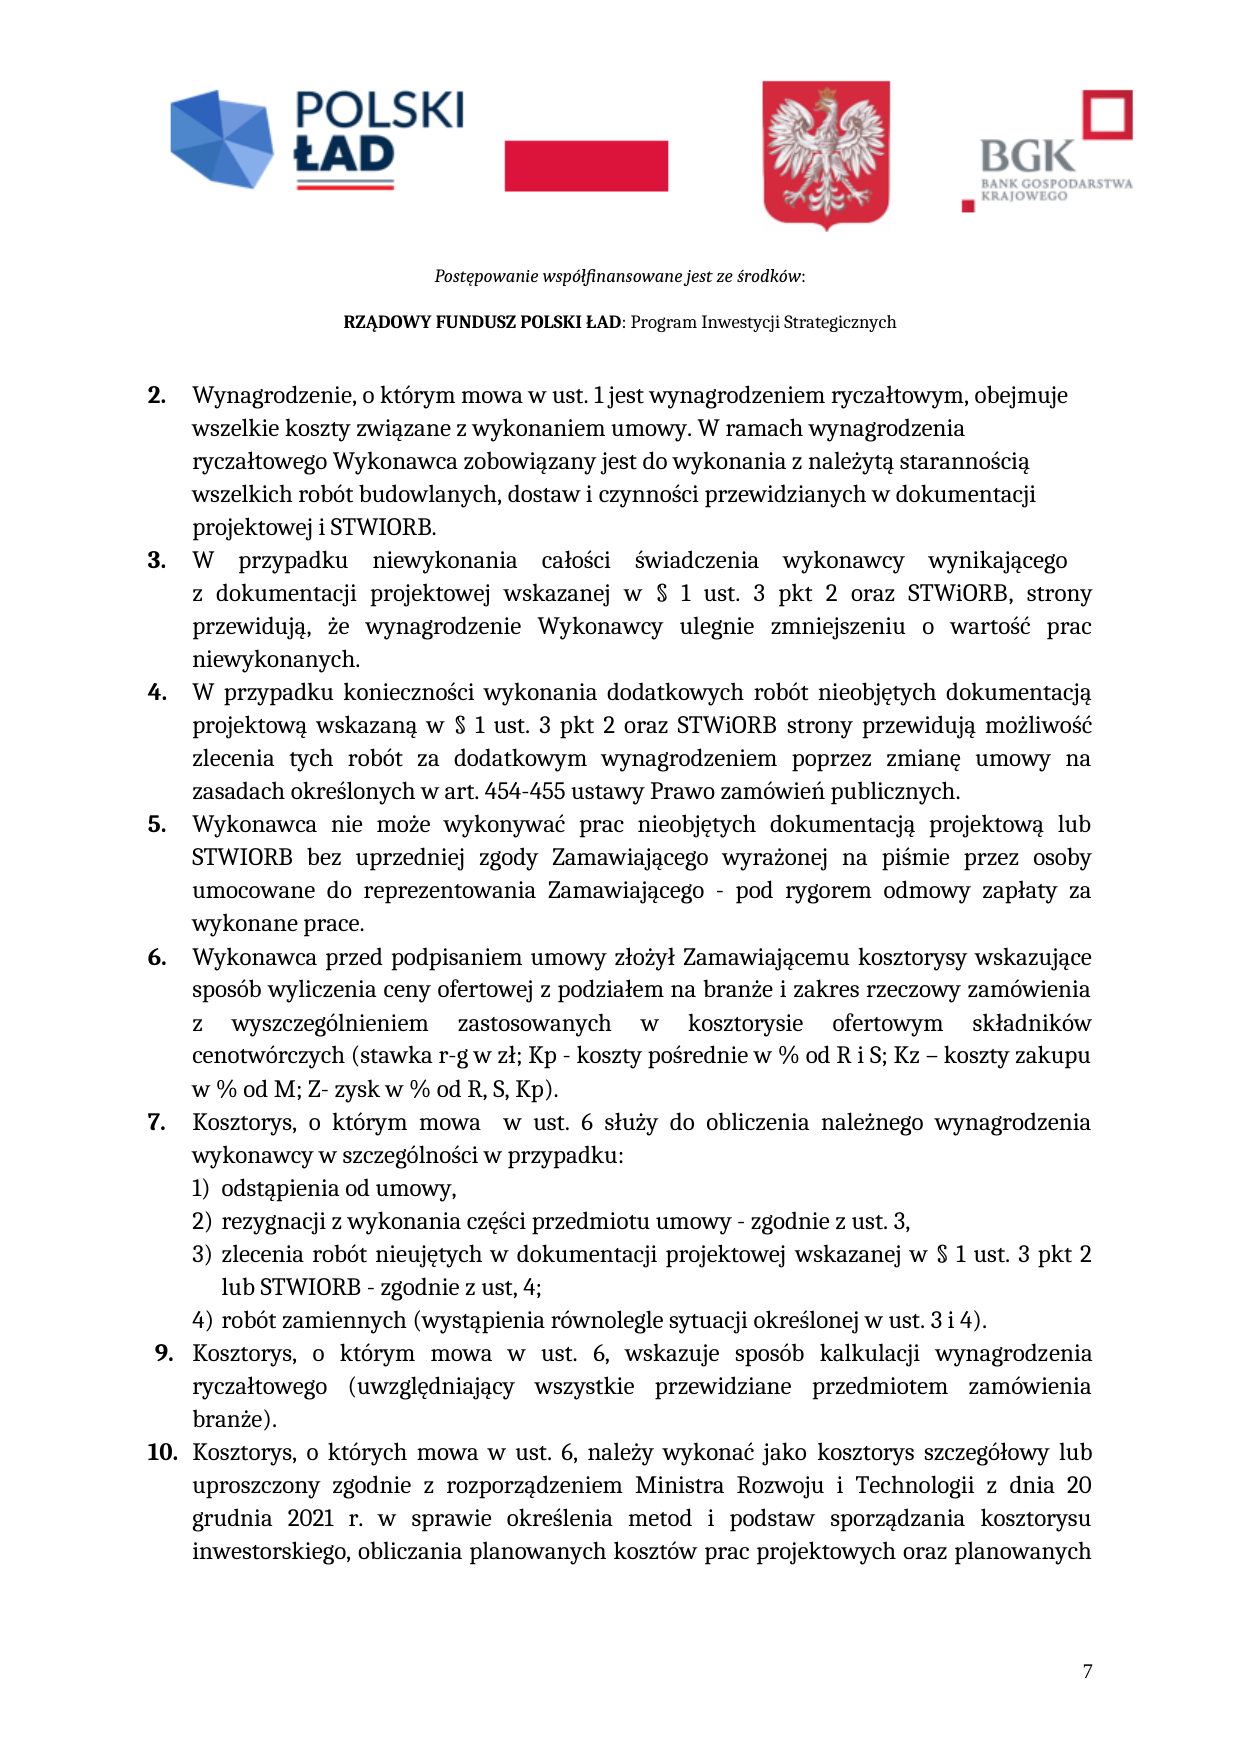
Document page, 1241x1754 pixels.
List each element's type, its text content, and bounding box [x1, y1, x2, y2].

list Wynagrodzenie, o którym mowa w ust. 1 jest wynagrodzeniem ryczałtowym, obejmuje wszelkie koszty związane z wykonaniem umowy. W ramach wynagrodzenia ryczałtowego Wykonawca zobowiązany jest do wykonania z należytą starannością wszelkich robót budowlanych, dostaw i czynności przewidzianych w dokumentacji projektowej i STWIORB. [148, 381, 1093, 542]
list Kosztorys, o którym mowa w ust. 6, wskazuje sposób kalkulacji wynagrodzenia ryczałtowego (uwzględniający wszystkie przewidziane przedmiotem zamówienia branże). [154, 1339, 1093, 1433]
list robót zamiennych (wystąpienia równolegle sytuacji określonej w ust. 3 i 4). [192, 1306, 1093, 1334]
picture [147, 53, 1166, 241]
list zlecenia robót nieujętych w dokumentacji projektowej wskazanej w § 1 ust. 3 pkt 2 lub STWIORB - zgodnie z ust, 4; [192, 1239, 1093, 1301]
list Kosztorys, o którym mowa w ust. 6 służy do obliczenia należnego wynagrodzenia wykonawcy w szczególności w przypadku: [148, 1107, 1093, 1169]
list W przypadku niewykonania całości świadczenia wykonawcy wynikającego z dokumentacji projektowej wskazanej w § 1 ust. 3 pkt 2 oraz STWiORB, strony przewidują, że wynagrodzenie Wykonawcy ulegnie zmniejszeniu o wartość prac niewykonanych. [148, 546, 1093, 674]
list Wykonawca przed podpisaniem umowy złożył Zamawiającemu kosztorysy wskazujące sposób wyliczenia ceny ofertowej z podziałem na branże i zakres rzeczowy zamówienia z wyszczególnieniem zastosowanych w kosztorysie ofertowym składników cenotwórczych (stawka r-g w zł; Kp - koszty pośrednie w % od R i S; Kz – koszty zakupu w % od M; Z- zysk w % od R, S, Kp). [148, 942, 1093, 1103]
list Wykonawca nie może wykonywać prac nieobjętych dokumentacją projektową lub STWIORB bez uprzedniej zgody Zamawiającego wyrażonej na piśmie przez osoby umocowane do reprezentowania Zamawiającego - pod rygorem odmowy zapłaty za wykonane prace. [148, 810, 1093, 938]
list W przypadku konieczności wykonania dodatkowych robót nieobjętych dokumentacją projektową wskazaną w § 1 ust. 3 pkt 2 oraz STWiORB strony przewidują możliwość zlecenia tych robót za dodatkowym wynagrodzeniem poprzez zmianę umowy na zasadach określonych w art. 454-455 ustawy Prawo zamówień publicznych. [148, 678, 1093, 806]
list odstąpienia od umowy, [192, 1173, 1093, 1202]
list rezygnacji z wykonania części przedmiotu umowy - zgodnie z ust. 3, [192, 1207, 1093, 1235]
